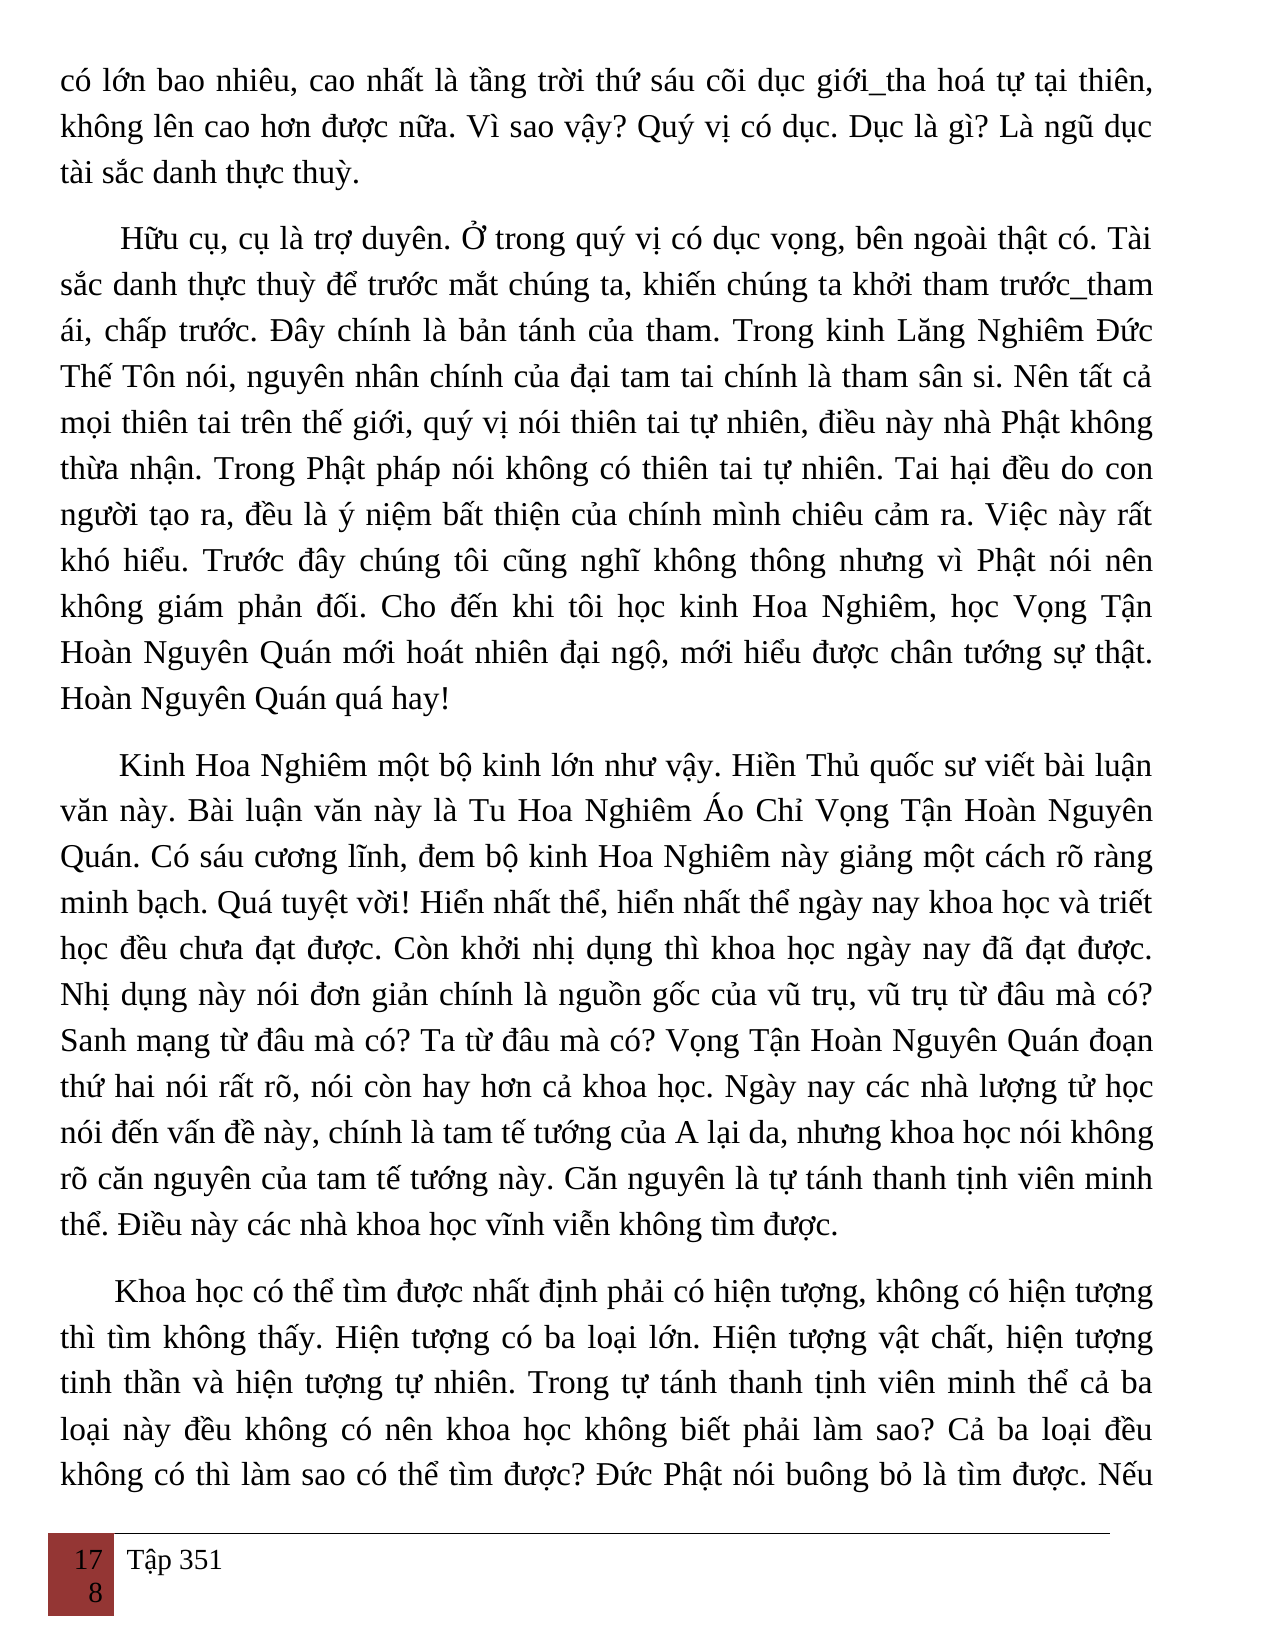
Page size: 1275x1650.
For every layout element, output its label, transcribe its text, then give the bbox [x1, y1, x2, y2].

text Kinh Hoa Nghiêm một bộ kinh lớn như vậy. Hiền Thủ quốc sư viết bài luận văn này. Bài luận văn này là Tu Hoa Nghiêm Áo Chỉ Vọng Tận Hoàn Nguyên Quán. Có sáu cương lĩnh, đem bộ kinh Hoa Nghiêm này giảng một cách rõ ràng minh bạch. Quá tuyệt vời! Hiển nhất thể, hiển nhất thể ngày nay khoa học và triết học đều chưa đạt được. Còn khởi nhị dụng thì khoa học ngày nay đã đạt được. Nhị dụng này nói đơn giản chính là nguồn gốc của vũ trụ, vũ trụ từ đâu mà có? Sanh mạng từ đâu mà có? Ta từ đâu mà có? Vọng Tận Hoàn Nguyên Quán đoạn thứ hai nói rất rõ, nói còn hay hơn cả khoa học. Ngày nay các nhà lượng tử học nói đến vấn đề này, chính là tam tế tướng của A lại da, nhưng khoa học nói không rõ căn nguyên của tam tế tướng này. Căn nguyên là tự tánh thanh tịnh viên minh thể. Điều này các nhà khoa học vĩnh viễn không tìm được. [60, 745, 1155, 1242]
text Hữu cụ, cụ là trợ duyên. Ở trong quý vị có dục vọng, bên ngoài thật có. Tài sắc danh thực thuỳ để trước mắt chúng ta, khiến chúng ta khởi tham trước_tham ái, chấp trước. Đây chính là bản tánh của tham. Trong kinh Lăng Nghiêm Đức Thế Tôn nói, nguyên nhân chính của đại tam tai chính là tham sân si. Nên tất cả mọi thiên tai trên thế giới, quý vị nói thiên tai tự nhiên, điều này nhà Phật không thừa nhận. Trong Phật pháp nói không có thiên tai tự nhiên. Tai hại đều do con người tạo ra, đều là ý niệm bất thiện của chính mình chiêu cảm ra. Việc này rất khó hiểu. Trước đây chúng tôi cũng nghĩ không thông nhưng vì Phật nói nên không giám phản đối. Cho đến khi tôi học kinh Hoa Nghiêm, học Vọng Tận Hoàn Nguyên Quán mới hoát nhiên đại ngộ, mới hiểu được chân tướng sự thật. Hoàn Nguyên Quán quá hay! [60, 219, 1155, 716]
